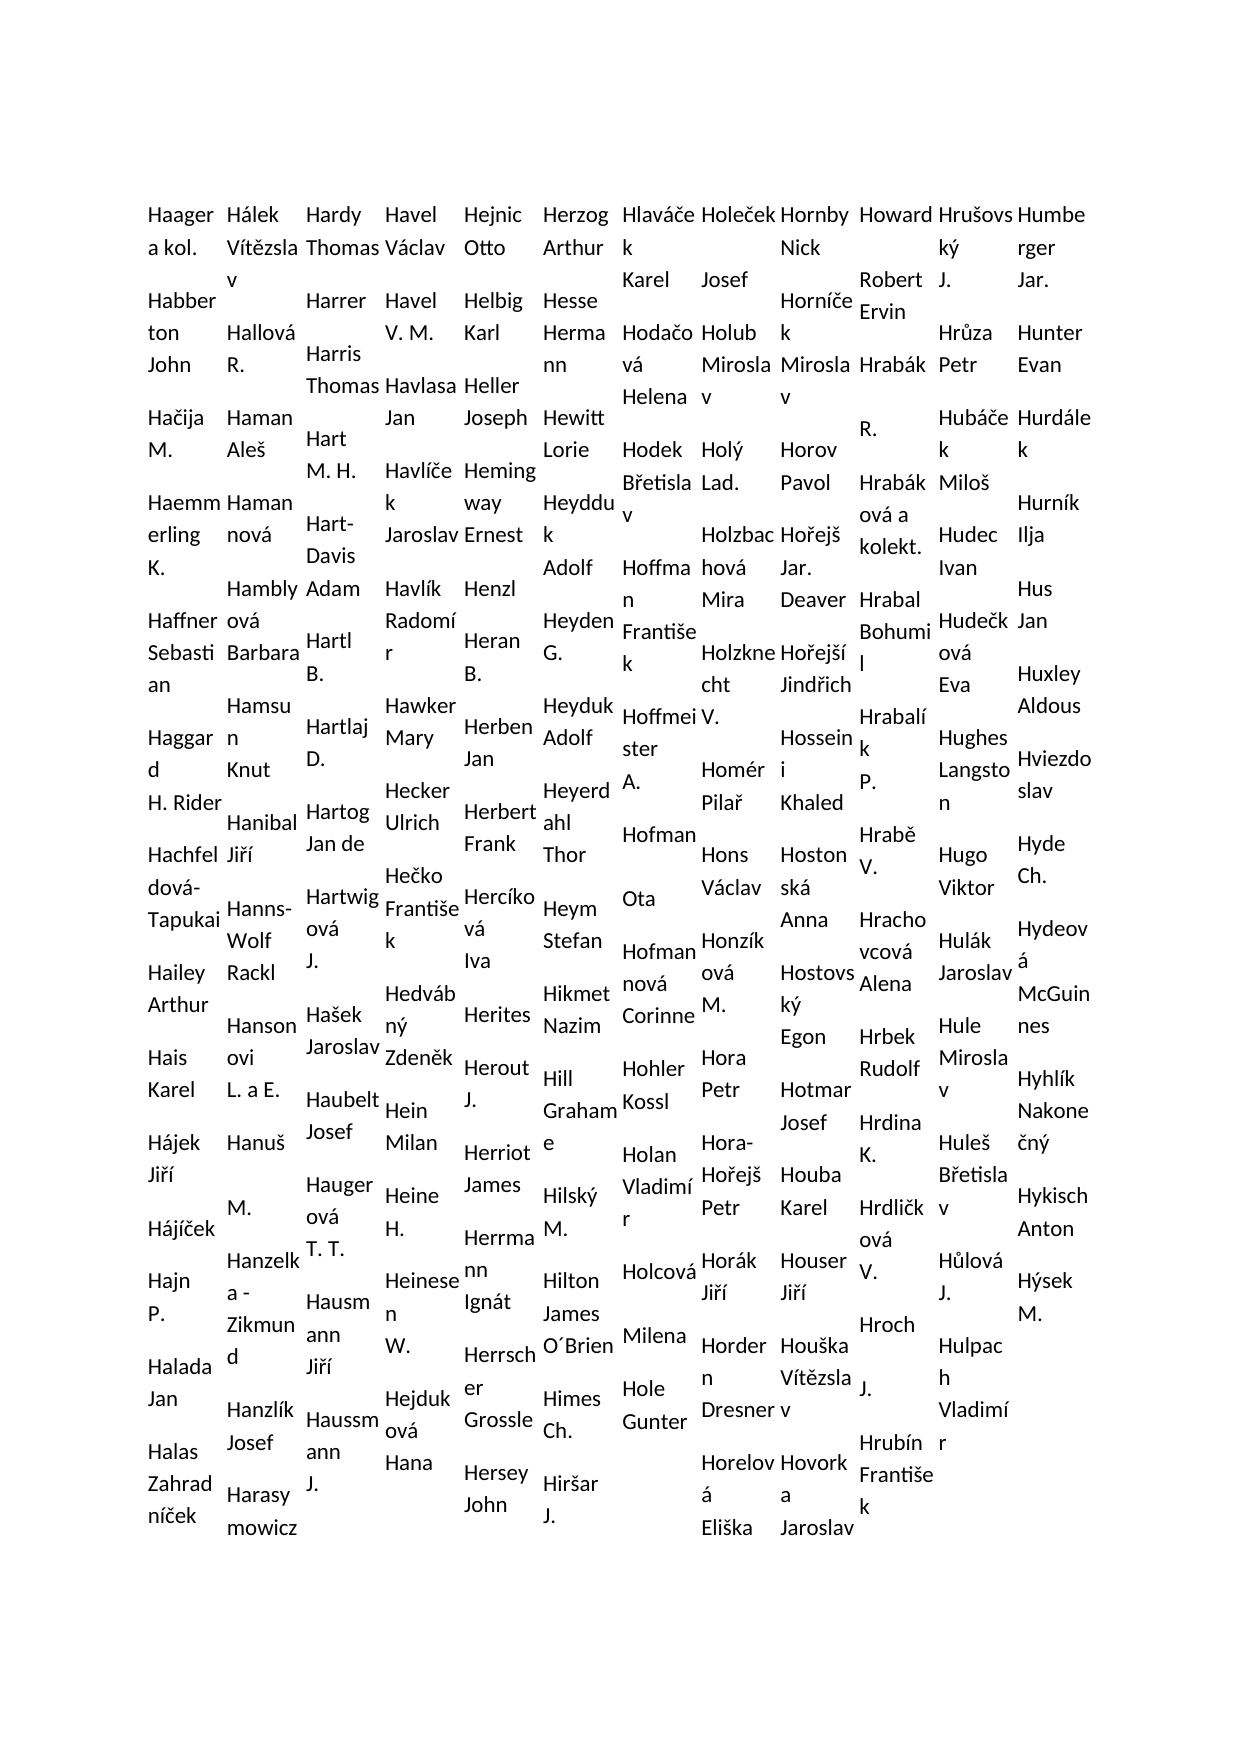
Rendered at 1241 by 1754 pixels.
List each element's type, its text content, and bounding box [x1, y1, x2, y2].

text Horelová Eliška [701, 1448, 776, 1541]
text Hlaváček Karel [622, 201, 697, 293]
text Hálek Vítězslav [227, 201, 302, 293]
text Haemmerling K. [148, 488, 222, 581]
text Haugerová T. T. [306, 1170, 381, 1262]
text Havlíček Jaroslav [385, 456, 460, 549]
text Herben Jan [464, 712, 539, 772]
text Harasymowicz [227, 1481, 302, 1541]
text Hofmannová Corinne [622, 937, 697, 1029]
text Harrer [306, 286, 381, 314]
text Hughes Langston [938, 723, 1013, 816]
text Hotmar Josef [780, 1075, 855, 1136]
text Habberton John [148, 286, 222, 378]
text Herrmann Ignát [464, 1223, 539, 1316]
text Hurdálek [1017, 403, 1093, 463]
text Howard Robert Ervin [859, 201, 934, 325]
text Hroch J. [859, 1310, 934, 1403]
text Hecker Ulrich [385, 776, 460, 836]
text Hartl B. [306, 627, 381, 687]
text Heller Joseph [464, 371, 539, 431]
text Hrdličková V. [859, 1193, 934, 1285]
text Himes Ch. [543, 1384, 618, 1444]
text Heym Stefan [543, 894, 618, 954]
text Haussmann J. [306, 1405, 381, 1497]
text Horov Pavol [780, 435, 855, 496]
text Hoffman František [622, 553, 697, 677]
text Heyden G. [543, 606, 618, 666]
text Hodek Břetislav [622, 435, 697, 528]
text Hora-Hořejš Petr [701, 1128, 776, 1221]
text Hrachovcová Alena [859, 905, 934, 997]
text Hurník Ilja [1017, 488, 1093, 549]
text Halada Jan [148, 1352, 222, 1412]
text Havel Václav [385, 201, 460, 261]
text Hamsun Knut [227, 691, 302, 783]
text Hrubín František [859, 1428, 934, 1520]
text Holý Lad. [701, 435, 776, 496]
text Hanns-Wolf Rackl [227, 894, 302, 986]
text Hole Gunter [622, 1374, 697, 1435]
text Hailey Arthur [148, 958, 222, 1018]
text Harris Thomas [306, 339, 381, 399]
text Hrušovský J. [938, 201, 1013, 293]
text Hus Jan [1017, 574, 1093, 634]
text Halas Zahradníček [148, 1437, 222, 1529]
text Hořejš Jar. Deaver [780, 521, 855, 613]
text Holzbachová Mira [701, 521, 776, 613]
text Homér Pilař [701, 755, 776, 816]
text Hanzlík Josef [227, 1395, 302, 1456]
text Henzl [464, 574, 539, 602]
text Hudečková Eva [938, 606, 1013, 698]
text Haubelt Josef [306, 1085, 381, 1145]
text Hovorka Jaroslav [780, 1448, 855, 1541]
text Herriot James [464, 1138, 539, 1198]
text Hikmet Nazim [543, 979, 618, 1039]
text Hrabák R. [859, 350, 934, 443]
text Holan Vladimír [622, 1140, 697, 1232]
text Hartog Jan de [306, 797, 381, 857]
text Hilton James O´Brien [543, 1267, 618, 1359]
text Hawker Mary [385, 691, 460, 751]
text Hulpach Vladimír [938, 1331, 1013, 1456]
text Hordern Dresner [701, 1331, 776, 1423]
text Hydeová McGuinnes [1017, 914, 1093, 1039]
text Hoffmeister A. [622, 702, 697, 795]
text Heine H. [385, 1181, 460, 1242]
text Houba Karel [780, 1161, 855, 1221]
text Hrabalík P. [859, 702, 934, 795]
text Hejduková Hana [385, 1384, 460, 1476]
text Herzog Arthur [543, 201, 618, 261]
text Hiršar J. [543, 1469, 618, 1529]
text Holub Miroslav [701, 318, 776, 410]
text Hostovský Egon [780, 958, 855, 1050]
text Hulák Jaroslav [938, 926, 1013, 986]
text Horníček Miroslav [780, 286, 855, 410]
text Hanuš M. [227, 1128, 302, 1221]
text Hrdina K. [859, 1108, 934, 1168]
text Horák Jiří [701, 1246, 776, 1306]
text Hrabě V. [859, 820, 934, 880]
text Hons Václav [701, 841, 776, 901]
text Hudec Ivan [938, 521, 1013, 581]
text Heran B. [464, 627, 539, 687]
text Hesse Hermann [543, 286, 618, 378]
text Hanzelka - Zikmund [227, 1246, 302, 1370]
text Hašek Jaroslav [306, 1000, 381, 1060]
text Hersey John [464, 1458, 539, 1518]
text Hemingway Ernest [464, 456, 539, 549]
text Hilský M. [543, 1181, 618, 1242]
text Havlík Radomír [385, 574, 460, 666]
text Hohler Kossl [622, 1054, 697, 1115]
text Hýsek M. [1017, 1267, 1093, 1327]
text Hornby Nick [780, 201, 855, 261]
text Havlasa Jan [385, 371, 460, 431]
text Hrabáková a kolekt. [859, 468, 934, 560]
text Houška Vítězslav [780, 1331, 855, 1423]
text Hart-Davis Adam [306, 509, 381, 602]
text Herrscher Grossle [464, 1341, 539, 1433]
text Hůlová J. [938, 1246, 1013, 1306]
text Hostonská Anna [780, 841, 855, 933]
text Houser Jiří [780, 1246, 855, 1306]
text Hrůza Petr [938, 318, 1013, 378]
text Honzíková M. [701, 926, 776, 1018]
text Hodačová Helena [622, 318, 697, 410]
text Hachfeldová-Tapukai [148, 841, 222, 933]
text Hykisch Anton [1017, 1181, 1093, 1242]
text Hajn P. [148, 1267, 222, 1327]
text Humberger Jar. [1017, 201, 1093, 293]
text Hviezdoslav [1017, 744, 1093, 804]
text Haggard H. Rider [148, 723, 222, 816]
text Hardy Thomas [306, 201, 381, 261]
text Heyerdahl Thor [543, 776, 618, 869]
text Helbig Karl [464, 286, 539, 346]
text Hyde Ch. [1017, 829, 1093, 889]
text Hart M. H. [306, 424, 381, 484]
text Hercíková Iva [464, 882, 539, 975]
text Hule Miroslav [938, 1011, 1013, 1103]
text Haffner Sebastian [148, 606, 222, 698]
text Hunter Evan [1017, 318, 1093, 378]
text Hamblyová Barbara [227, 574, 302, 666]
text Heydduk Adolf [543, 488, 618, 581]
text Herbert Frank [464, 797, 539, 857]
text Hejnic Otto [464, 201, 539, 261]
text Herout J. [464, 1053, 539, 1113]
text Huleš Břetislav [938, 1128, 1013, 1221]
text Haager a kol. [148, 201, 222, 261]
text Huxley Aldous [1017, 659, 1093, 719]
text Holeček Josef [701, 201, 776, 293]
text Hořejší Jindřich [780, 638, 855, 698]
text Hartwigová J. [306, 882, 381, 975]
text Hartlaj D. [306, 712, 381, 772]
text Hájíček [148, 1214, 222, 1242]
text Hewitt Lorie [543, 403, 618, 463]
text Hill Grahame [543, 1064, 618, 1156]
text Hrabal Bohumil [859, 585, 934, 677]
text Hais Karel [148, 1043, 222, 1103]
text Hubáček Miloš [938, 403, 1013, 496]
text Heinesen W. [385, 1267, 460, 1359]
text Hamannová [227, 488, 302, 549]
text Hein Milan [385, 1096, 460, 1156]
text Holzknecht V. [701, 638, 776, 730]
text Haman Aleš [227, 403, 302, 463]
text Holcová Milena [622, 1257, 697, 1349]
text Hansonovi L. a E. [227, 1011, 302, 1103]
text Hugo Viktor [938, 841, 1013, 901]
text Hájek Jiří [148, 1128, 222, 1189]
text Heyduk Adolf [543, 691, 618, 751]
text Herites [464, 1000, 539, 1028]
text Hora Petr [701, 1043, 776, 1103]
text Hallová R. [227, 318, 302, 378]
text Havel V. M. [385, 286, 460, 346]
text Hofman Ota [622, 820, 697, 912]
text Hyhlík Nakonečný [1017, 1064, 1093, 1156]
text Hedvábný Zdeněk [385, 979, 460, 1071]
text Hačija M. [148, 403, 222, 463]
text Hečko František [385, 861, 460, 954]
text Hanibal Jiří [227, 808, 302, 869]
text Hausmann Jiří [306, 1287, 381, 1380]
text Hosseini Khaled [780, 723, 855, 816]
text Hrbek Rudolf [859, 1022, 934, 1083]
